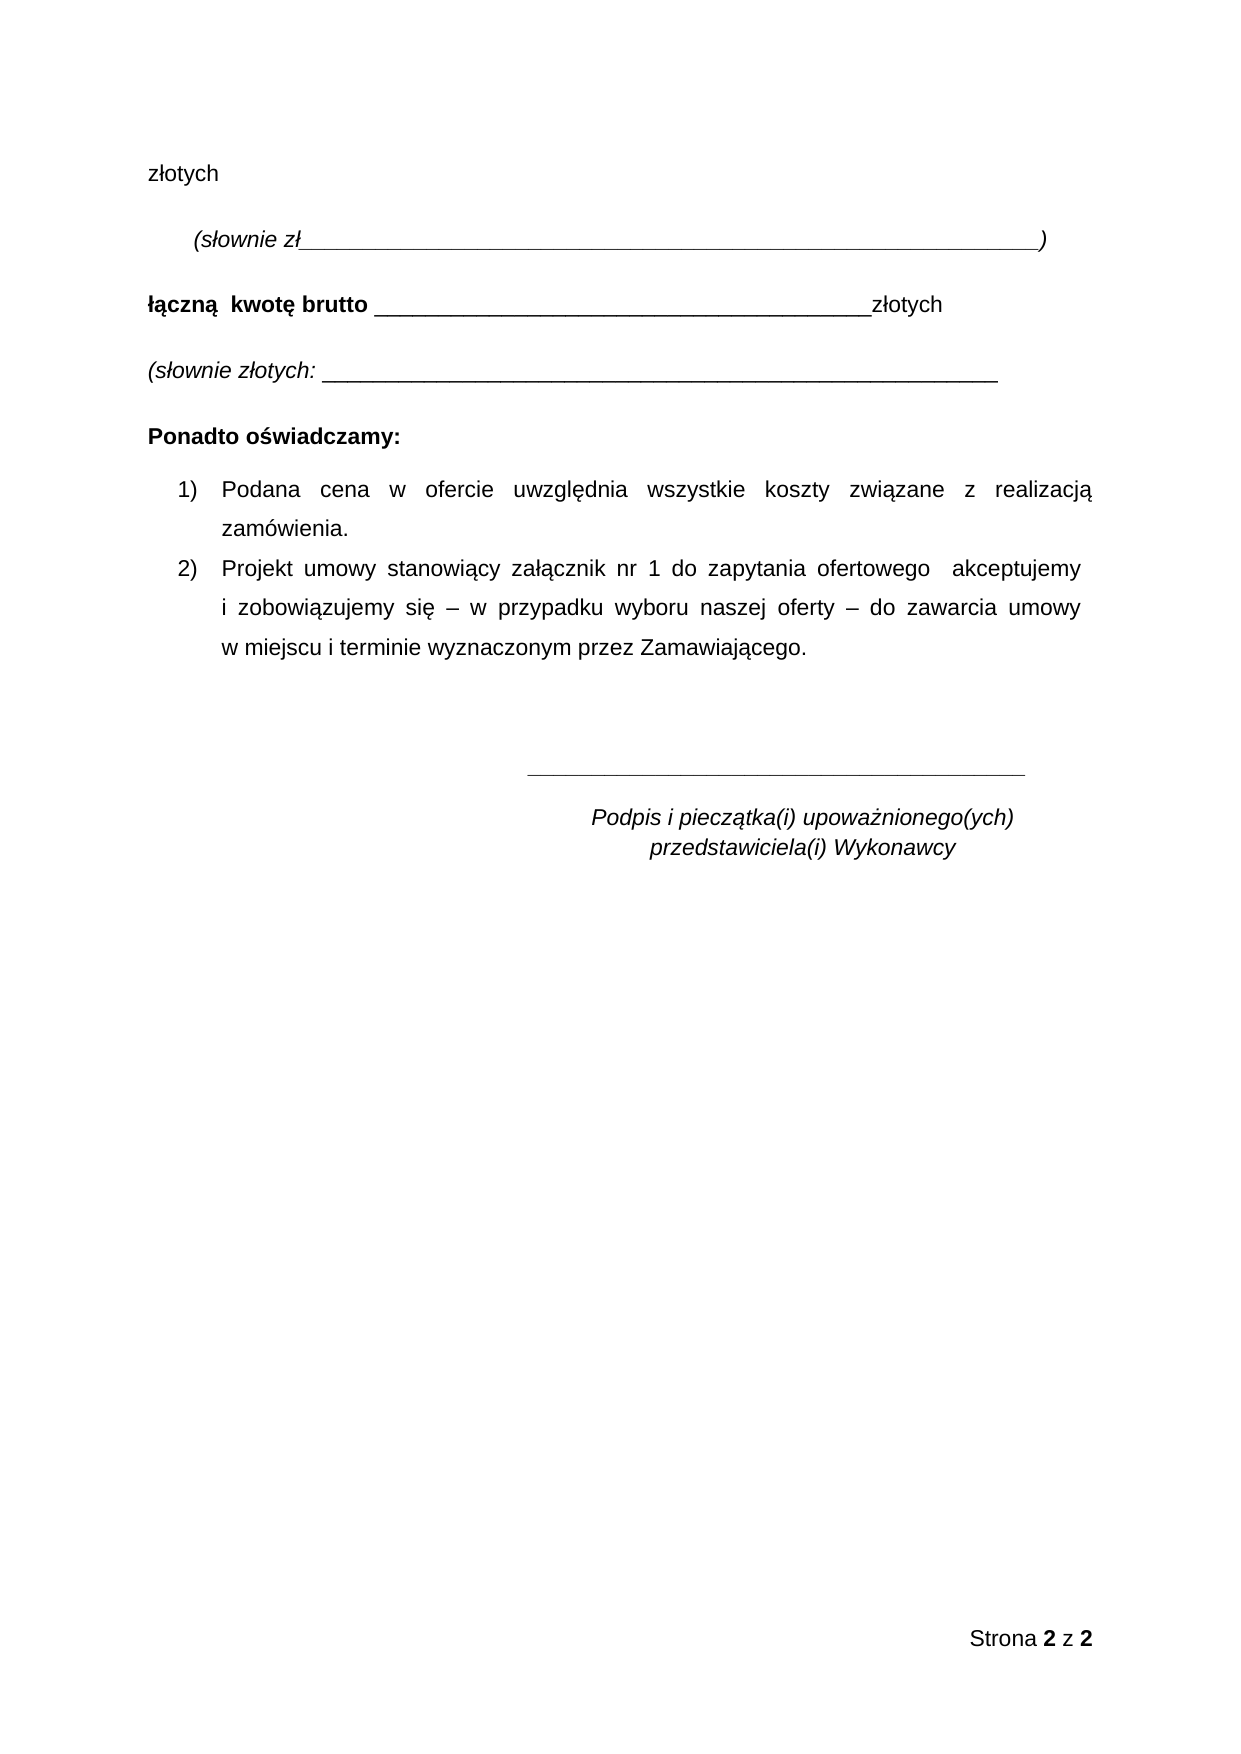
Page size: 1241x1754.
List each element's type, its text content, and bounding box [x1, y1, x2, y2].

list Podana cena w ofercie uwzględnia wszystkie koszty związane z realizacją zamówienia. [177, 476, 1093, 542]
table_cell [136, 213, 1104, 279]
list Projekt umowy stanowiący załącznik nr 1 do zapytania ofertowego akceptujemy i zobowiązujemy się – w przypadku wyboru naszej oferty – do zawarcia umowy w miejscu i terminie wyznaczonym przez Zamawiającego. [177, 555, 1093, 660]
table_cell Ponadto oświadczamy: [136, 410, 1104, 476]
text Podpis i pieczątka(i) upoważnionego(ych) przedstawiciela(i) Wykonawcy [513, 804, 1093, 861]
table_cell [136, 148, 1104, 213]
table_cell (słownie złotych: _____________________________________________________ [136, 345, 1104, 410]
text _______________________________________ [221, 752, 1093, 778]
table_cell łączną kwotę brutto _______________________________________złotych [136, 279, 1104, 344]
